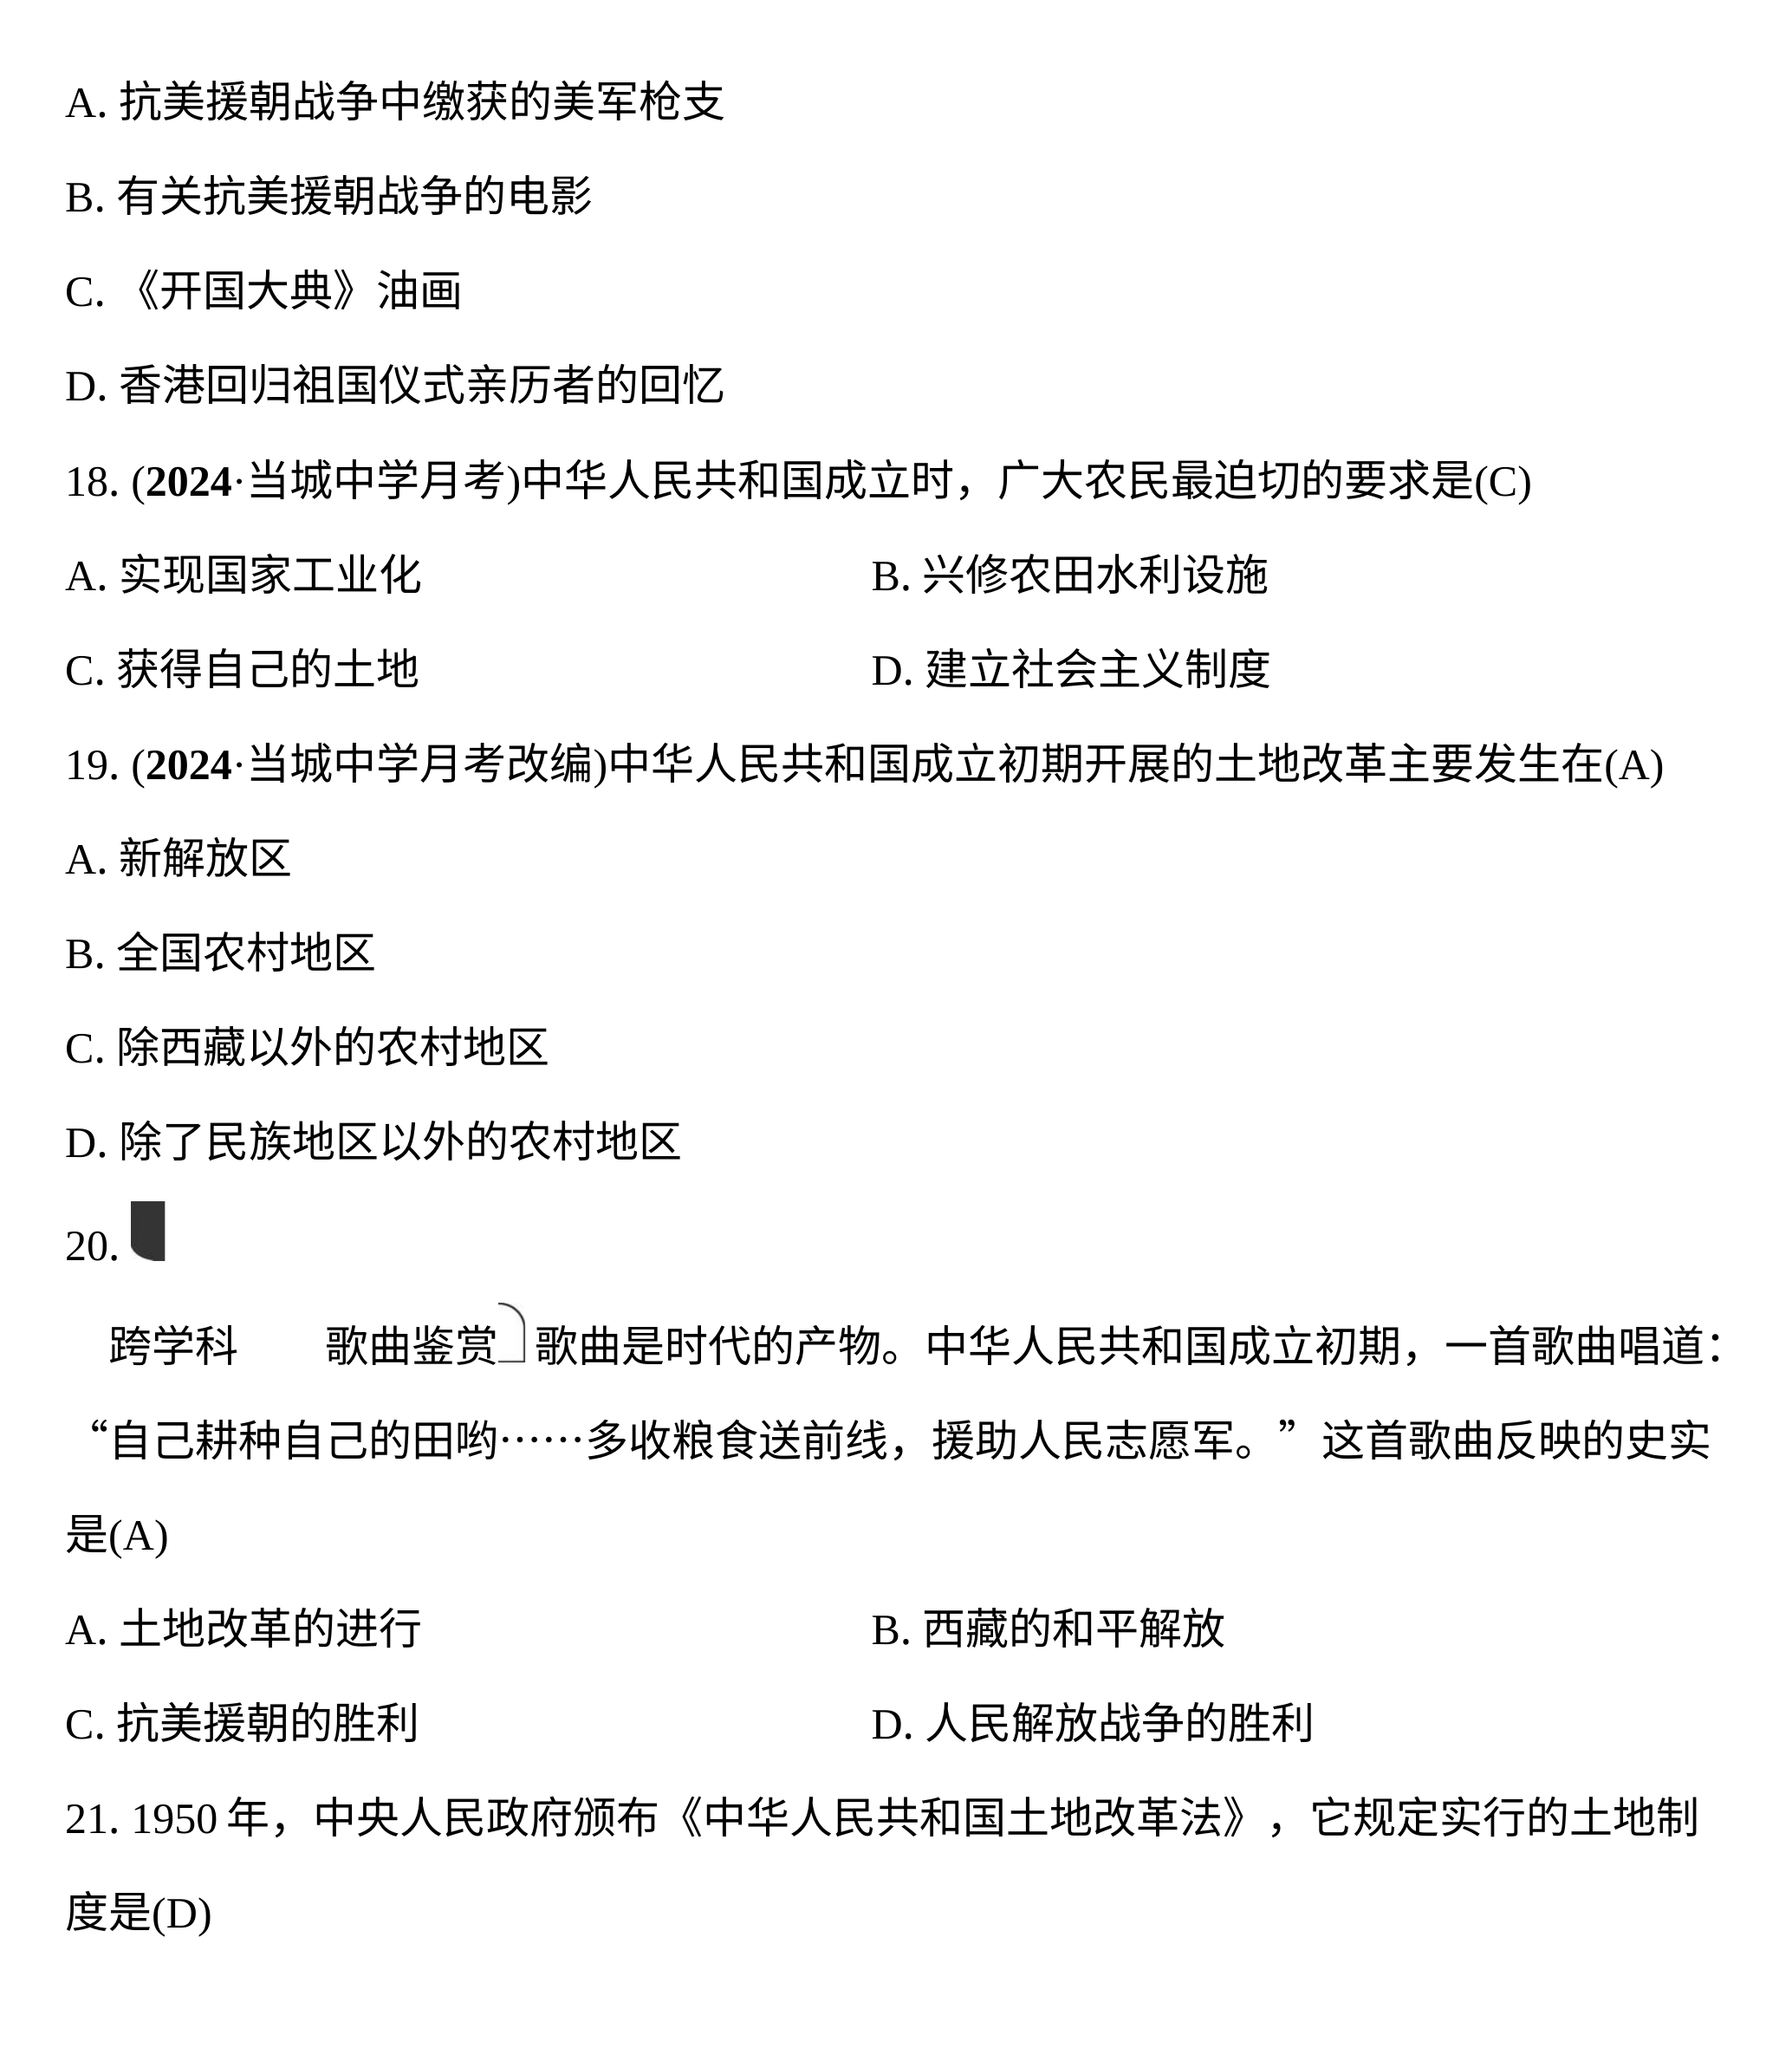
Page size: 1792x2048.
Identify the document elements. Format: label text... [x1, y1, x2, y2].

text A. 土地改革的进行 B. 西藏的和平解放 [65, 1594, 1726, 1657]
text 跨学科 歌曲鉴赏 歌曲是时代的产物。中华人民共和国成立初期，一首歌曲唱道：“自己耕种自己的田哟……多收粮食送前线，援助人民志愿军。”这首歌曲反映的史实是(A) [65, 1303, 1726, 1563]
text 18. (2024·当城中学月考)中华人民共和国成立时，广大农民最迫切的要求是(C) [65, 445, 1726, 509]
text C. 获得自己的土地 D. 建立社会主义制度 [65, 634, 1726, 698]
text C. 《开国大典》油画 [65, 257, 1726, 319]
text 20. [65, 1201, 1726, 1273]
text D. 除了民族地区以外的农村地区 [65, 1107, 1726, 1170]
text B. 全国农村地区 [65, 918, 1726, 981]
text C. 抗美援朝的胜利 D. 人民解放战争的胜利 [65, 1688, 1726, 1752]
picture [131, 1201, 166, 1261]
text B. 有关抗美援朝战争的电影 [65, 162, 1726, 224]
text A. 实现国家工业化 B. 兴修农田水利设施 [65, 540, 1726, 603]
text D. 香港回归祖国仪式亲历者的回忆 [65, 351, 1726, 414]
text C. 除西藏以外的农村地区 [65, 1012, 1726, 1076]
text A. 抗美援朝战争中缴获的美军枪支 [65, 68, 1726, 130]
picture [498, 1303, 526, 1362]
text A. 新解放区 [65, 823, 1726, 887]
text 21. 1950年，中央人民政府颁布《中华人民共和国土地改革法》，它规定实行的土地制度是(D) [65, 1783, 1726, 1941]
text 19. (2024·当城中学月考改编)中华人民共和国成立初期开展的土地改革主要发生在(A) [65, 729, 1726, 792]
